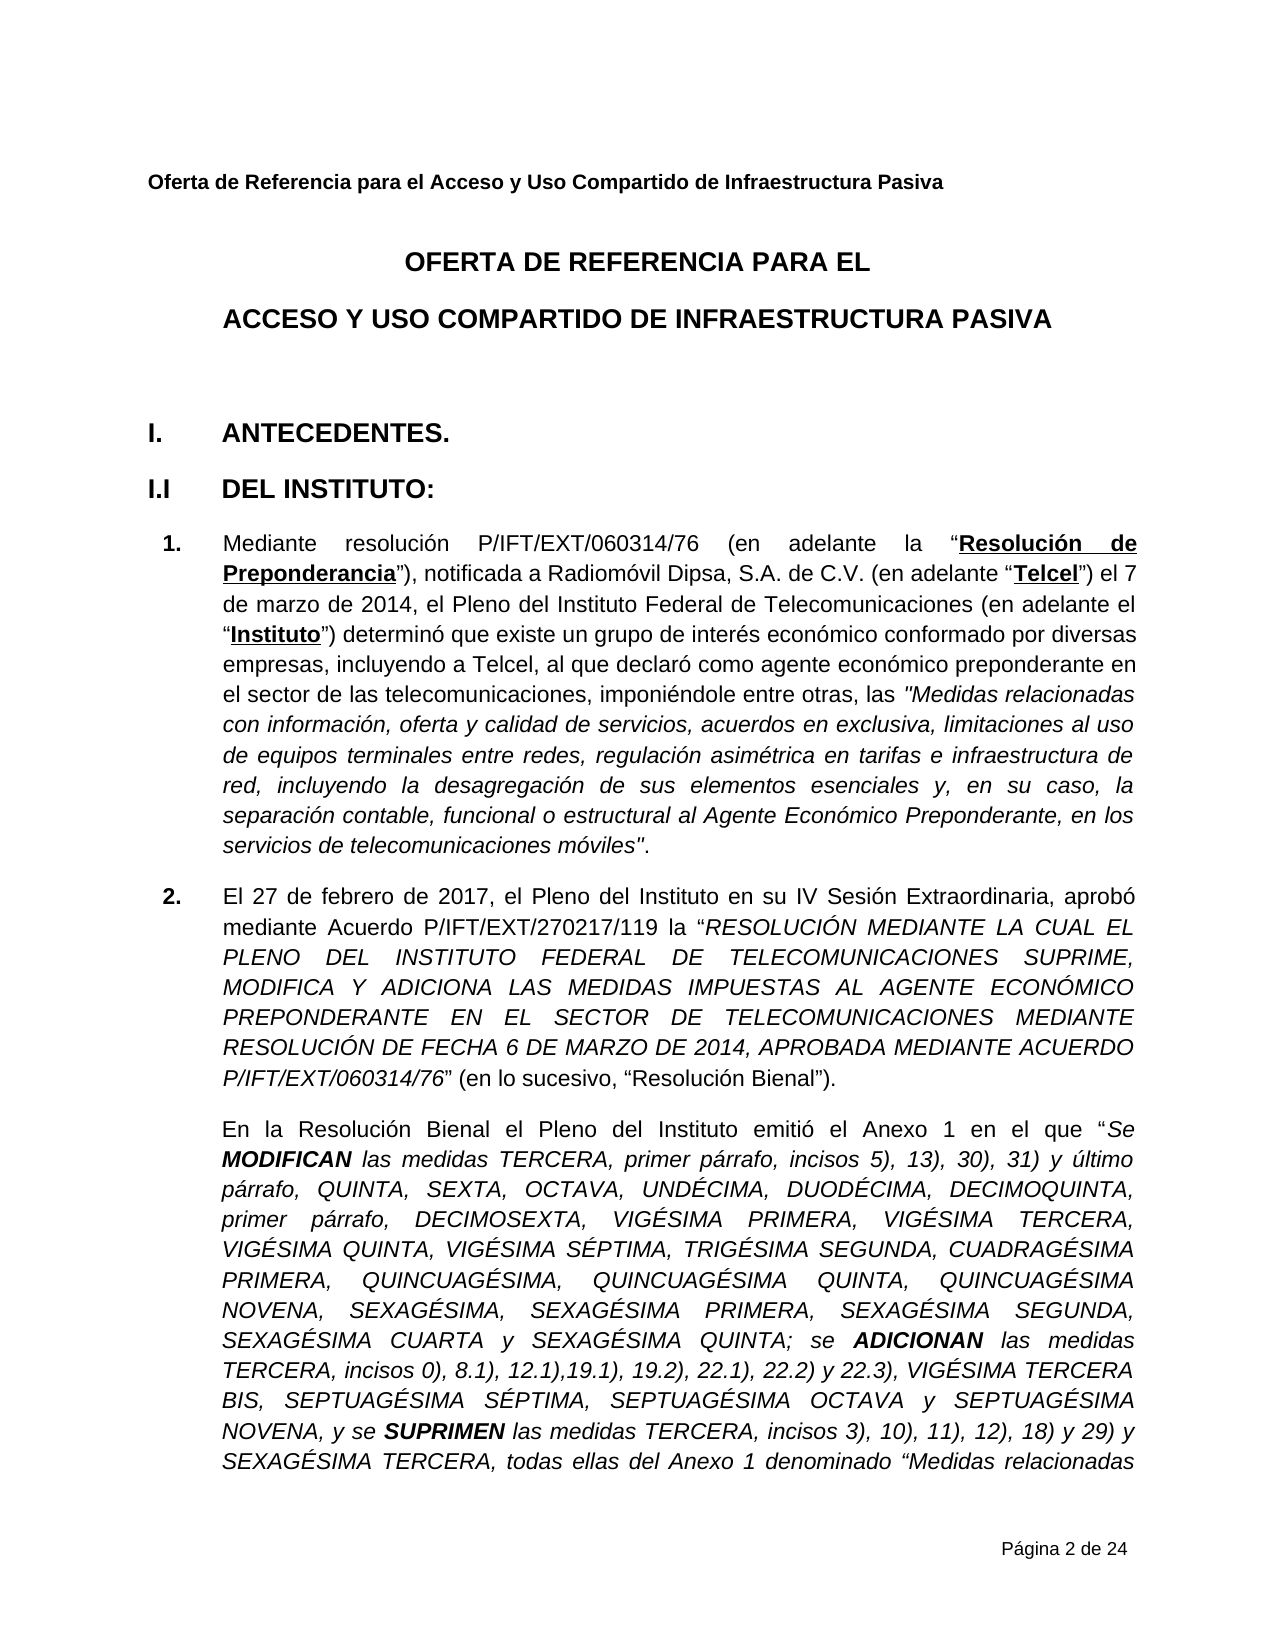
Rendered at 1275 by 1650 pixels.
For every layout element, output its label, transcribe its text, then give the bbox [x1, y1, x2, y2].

text I. ANTECEDENTES. [148, 417, 1127, 448]
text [222, 1116, 1137, 1474]
text ACCESO Y USO COMPARTIDO DE INFRAESTRUCTURA PASIVA [148, 303, 1127, 334]
text OFERTA DE REFERENCIA PARA EL [148, 246, 1127, 278]
list Mediante resolución P/IFT/EXT/060314/76 (en adelante la “Resolución de Preponderancia”), notificada a Radiomóvil Dipsa, S.A. de C.V. (en adelante “Telcel”) el 7 de marzo de 2014, el Pleno del Instituto Federal de Telecomunicaciones (en adelante el “Instituto”) determinó que existe un grupo de interés económico conformado por diversas empresas, incluyendo a Telcel, al que declaró como agente económico preponderante en el sector de las telecomunicaciones, imponiéndole entre otras, las "Medidas relacionadas con información, oferta y calidad de servicios, acuerdos en exclusiva, limitaciones al uso de equipos terminales entre redes, regulación asimétrica en tarifas e infraestructura de red, incluyendo la desagregación de sus elementos esenciales y, en su caso, la separación contable, funcional o estructural al Agente Económico Preponderante, en los servicios de telecomunicaciones móviles". [162, 530, 1137, 859]
text I.I DEL INSTITUTO: [148, 473, 1127, 505]
list El 27 de febrero de 2017, el Pleno del Instituto en su IV Sesión Extraordinaria, aprobó mediante Acuerdo P/IFT/EXT/270217/119 la “RESOLUCIÓN MEDIANTE LA CUAL EL PLENO DEL INSTITUTO FEDERAL DE TELECOMUNICACIONES SUPRIME, MODIFICA Y ADICIONA LAS MEDIDAS IMPUESTAS AL AGENTE ECONÓMICO PREPONDERANTE EN EL SECTOR DE TELECOMUNICACIONES MEDIANTE RESOLUCIÓN DE FECHA 6 DE MARZO DE 2014, APROBADA MEDIANTE ACUERDO P/IFT/EXT/060314/76” (en lo sucesivo, “Resolución Bienal”). [162, 883, 1137, 1091]
